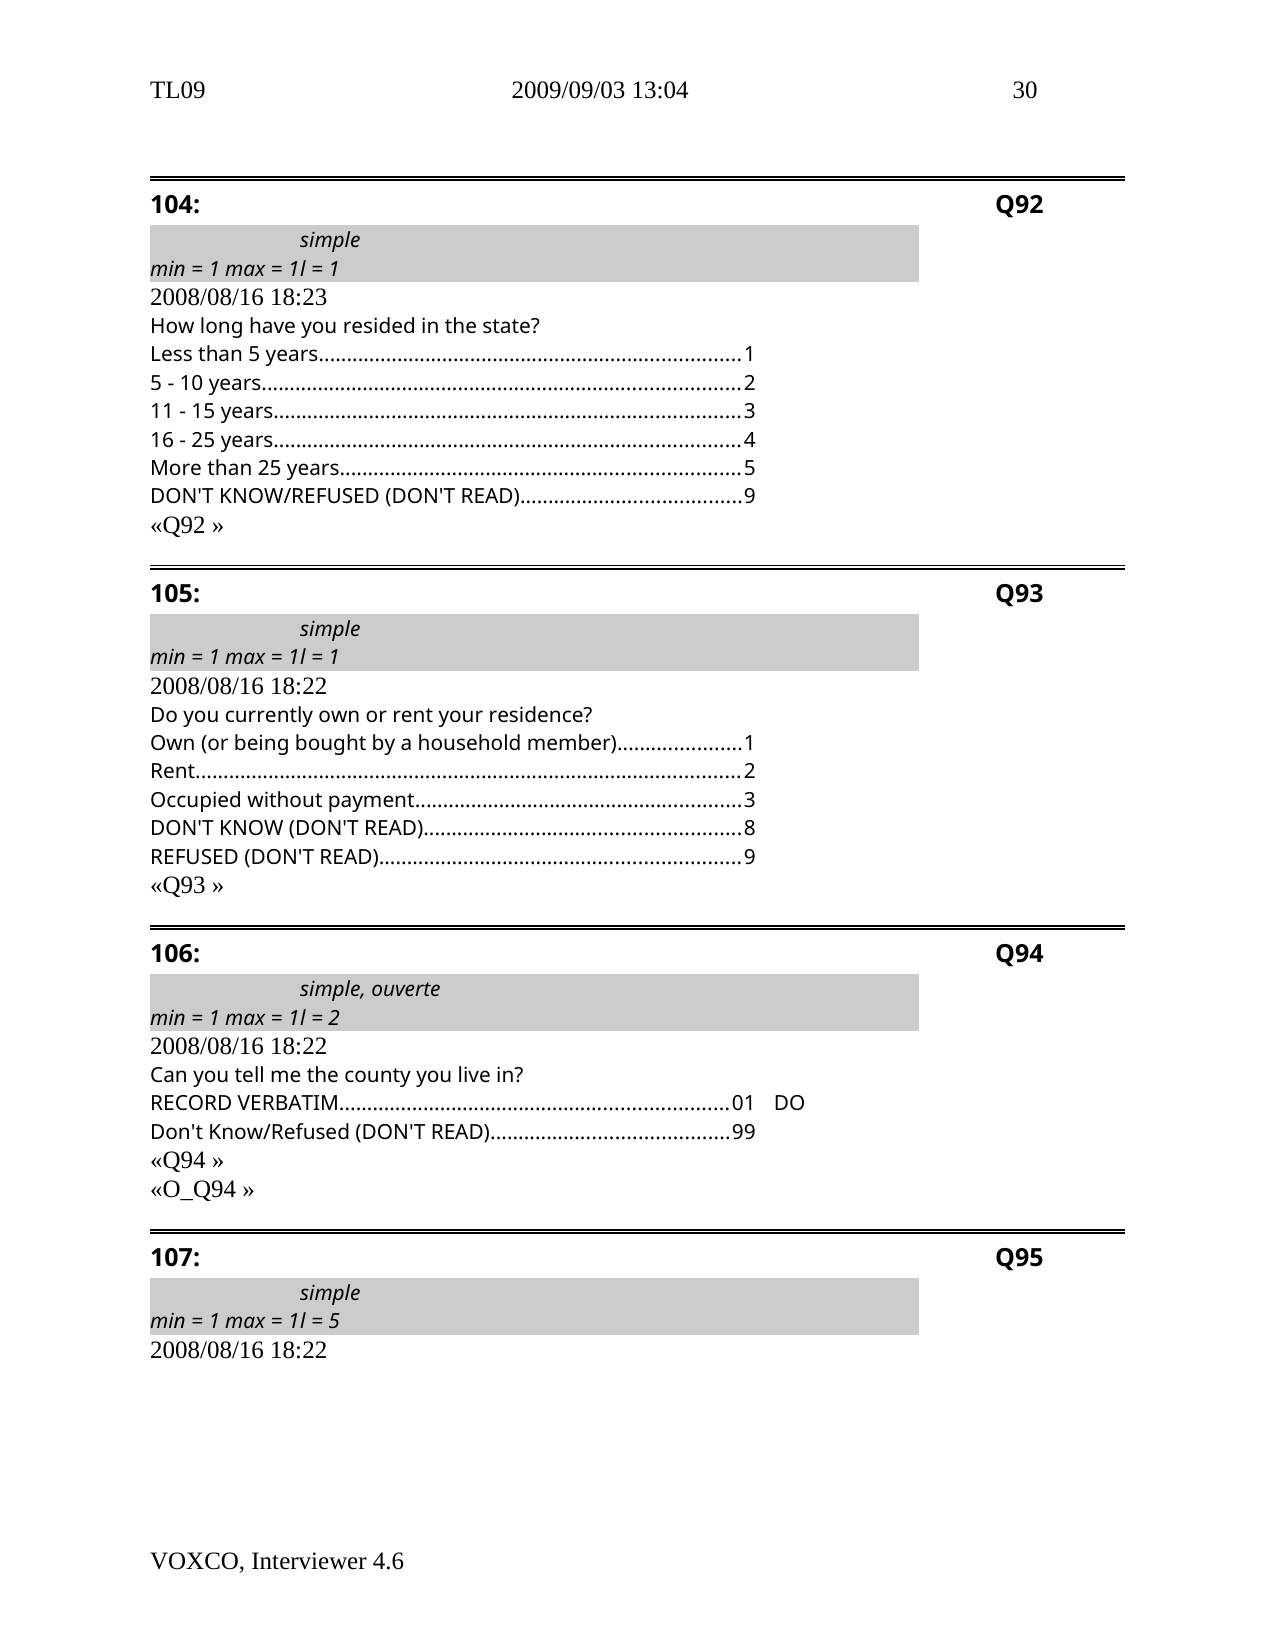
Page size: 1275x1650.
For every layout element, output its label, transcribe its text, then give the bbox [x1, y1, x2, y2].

text 107: Q95 [150, 1240, 1125, 1274]
text «Q94 » [150, 1145, 1125, 1174]
text simple, ouverte [150, 974, 919, 1003]
text Own (or being bought by a household member) 1 [150, 728, 1125, 757]
text Occupied without payment 3 [150, 785, 1125, 813]
text 106: Q94 [150, 936, 1125, 970]
text Can you tell me the county you live in? [150, 1060, 918, 1088]
text simple [150, 1278, 919, 1307]
text min = 1 max = 1 l = 2 [150, 1003, 919, 1031]
text How long have you resided in the state? [150, 311, 918, 339]
text DON'T KNOW (DON'T READ) 8 [150, 813, 1125, 842]
text Do you currently own or rent your residence? [150, 700, 918, 728]
text «O_Q94 » [150, 1174, 1125, 1203]
text 2008/08/16 18:23 [150, 282, 1125, 311]
text 16 - 25 years 4 [150, 425, 1125, 453]
text Less than 5 years 1 [150, 339, 1125, 368]
text 11 - 15 years 3 [150, 396, 1125, 425]
text min = 1 max = 1 l = 5 [150, 1307, 919, 1335]
text DON'T KNOW/REFUSED (DON'T READ) 9 [150, 482, 1125, 510]
text 2008/08/16 18:22 [150, 1031, 1125, 1060]
text 104: Q92 [150, 187, 1125, 221]
text REFUSED (DON'T READ) 9 [150, 842, 1125, 870]
text 5 - 10 years 2 [150, 368, 1125, 396]
text 105: Q93 [150, 576, 1125, 610]
text min = 1 max = 1 l = 1 [150, 254, 919, 282]
text Rent 2 [150, 757, 1125, 785]
text «Q93 » [150, 870, 1125, 899]
text «Q92 » [150, 510, 1125, 539]
text RECORD VERBATIM 01 DO [150, 1088, 1125, 1117]
text Don't Know/Refused (DON'T READ) 99 [150, 1117, 1125, 1145]
text min = 1 max = 1 l = 1 [150, 642, 919, 671]
text 2008/08/16 18:22 [150, 671, 1125, 700]
text 2008/08/16 18:22 [150, 1335, 1125, 1364]
text simple [150, 614, 919, 642]
text simple [150, 225, 919, 254]
text More than 25 years 5 [150, 453, 1125, 482]
